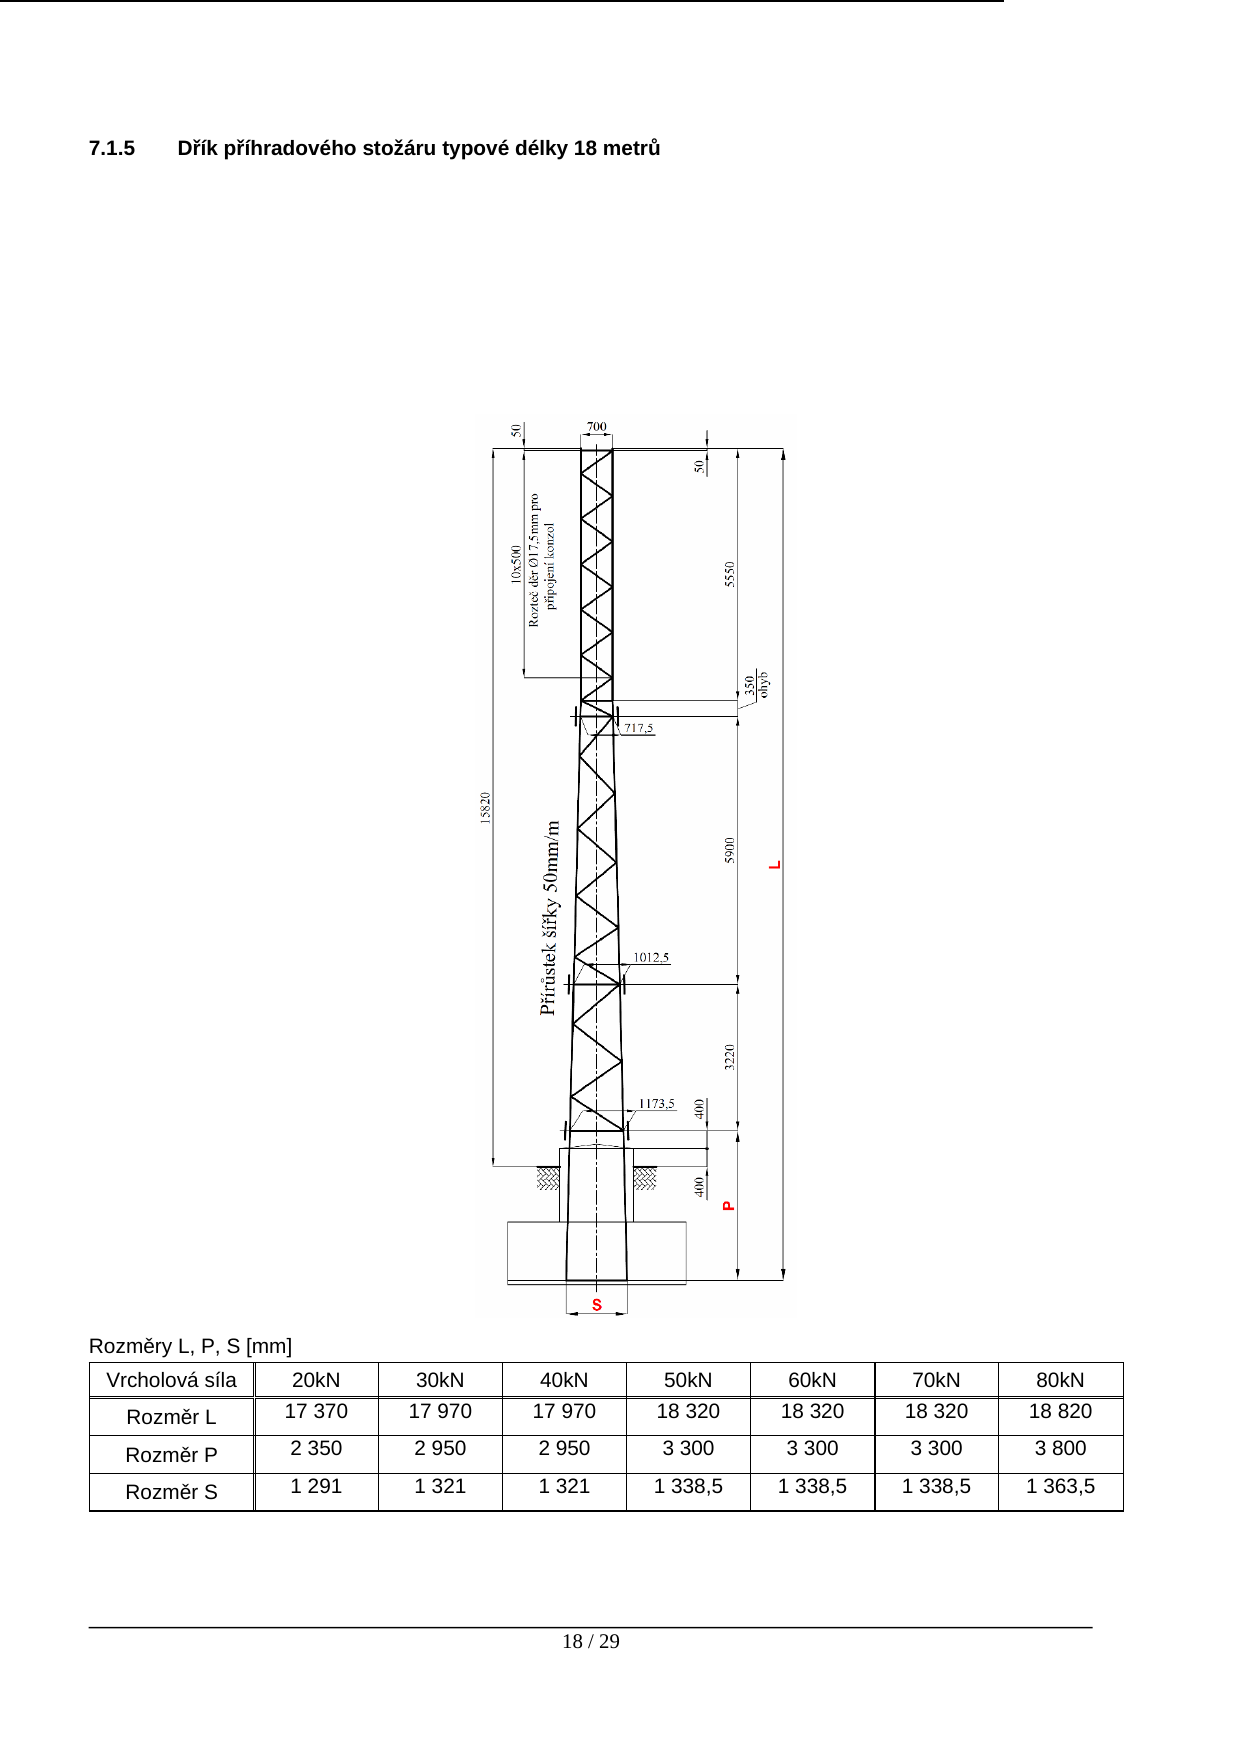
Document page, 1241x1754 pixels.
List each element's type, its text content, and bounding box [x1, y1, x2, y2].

table_cell 17 970 [379, 1399, 502, 1435]
table_header 30kN [379, 1363, 502, 1396]
table_cell 2 350 [256, 1436, 378, 1473]
table_header 60kN [751, 1363, 874, 1396]
table_header 20kN [256, 1363, 378, 1396]
table_cell Rozměr P [90, 1436, 253, 1473]
table_cell Rozměr L [90, 1399, 253, 1435]
table_cell 1 338,5 [876, 1474, 998, 1510]
table_header 70kN [876, 1363, 998, 1396]
table_header 40kN [503, 1363, 626, 1396]
table_cell 2 950 [503, 1436, 626, 1473]
table_header [74, 172, 1108, 1330]
table_cell 3 800 [999, 1436, 1123, 1473]
table_cell 18 320 [627, 1399, 750, 1435]
table_cell 17 970 [503, 1399, 626, 1435]
table_header Vrcholová síla [90, 1363, 253, 1396]
table_cell 1 338,5 [751, 1474, 874, 1510]
table_cell Rozměr S [90, 1474, 253, 1510]
table_header 80kN [999, 1363, 1123, 1396]
table_cell 18 320 [876, 1399, 998, 1435]
picture [475, 414, 798, 1318]
text Rozměry L, P, S [mm] [89, 1334, 1092, 1358]
table_cell 18 320 [751, 1399, 874, 1435]
table_cell 17 370 [256, 1399, 378, 1435]
table_cell 1 291 [256, 1474, 378, 1510]
table_cell 1 363,5 [999, 1474, 1123, 1510]
list Dřík příhradového stožáru typové délky 18 metrů [89, 136, 1092, 160]
table_cell 18 820 [999, 1399, 1123, 1435]
table_cell 3 300 [627, 1436, 750, 1473]
table_cell 3 300 [751, 1436, 874, 1473]
table_cell 2 950 [379, 1436, 502, 1473]
table_header 50kN [627, 1363, 750, 1396]
table_cell 3 300 [876, 1436, 998, 1473]
table_cell 1 321 [503, 1474, 626, 1510]
table_cell 1 338,5 [627, 1474, 750, 1510]
table_cell 1 321 [379, 1474, 502, 1510]
